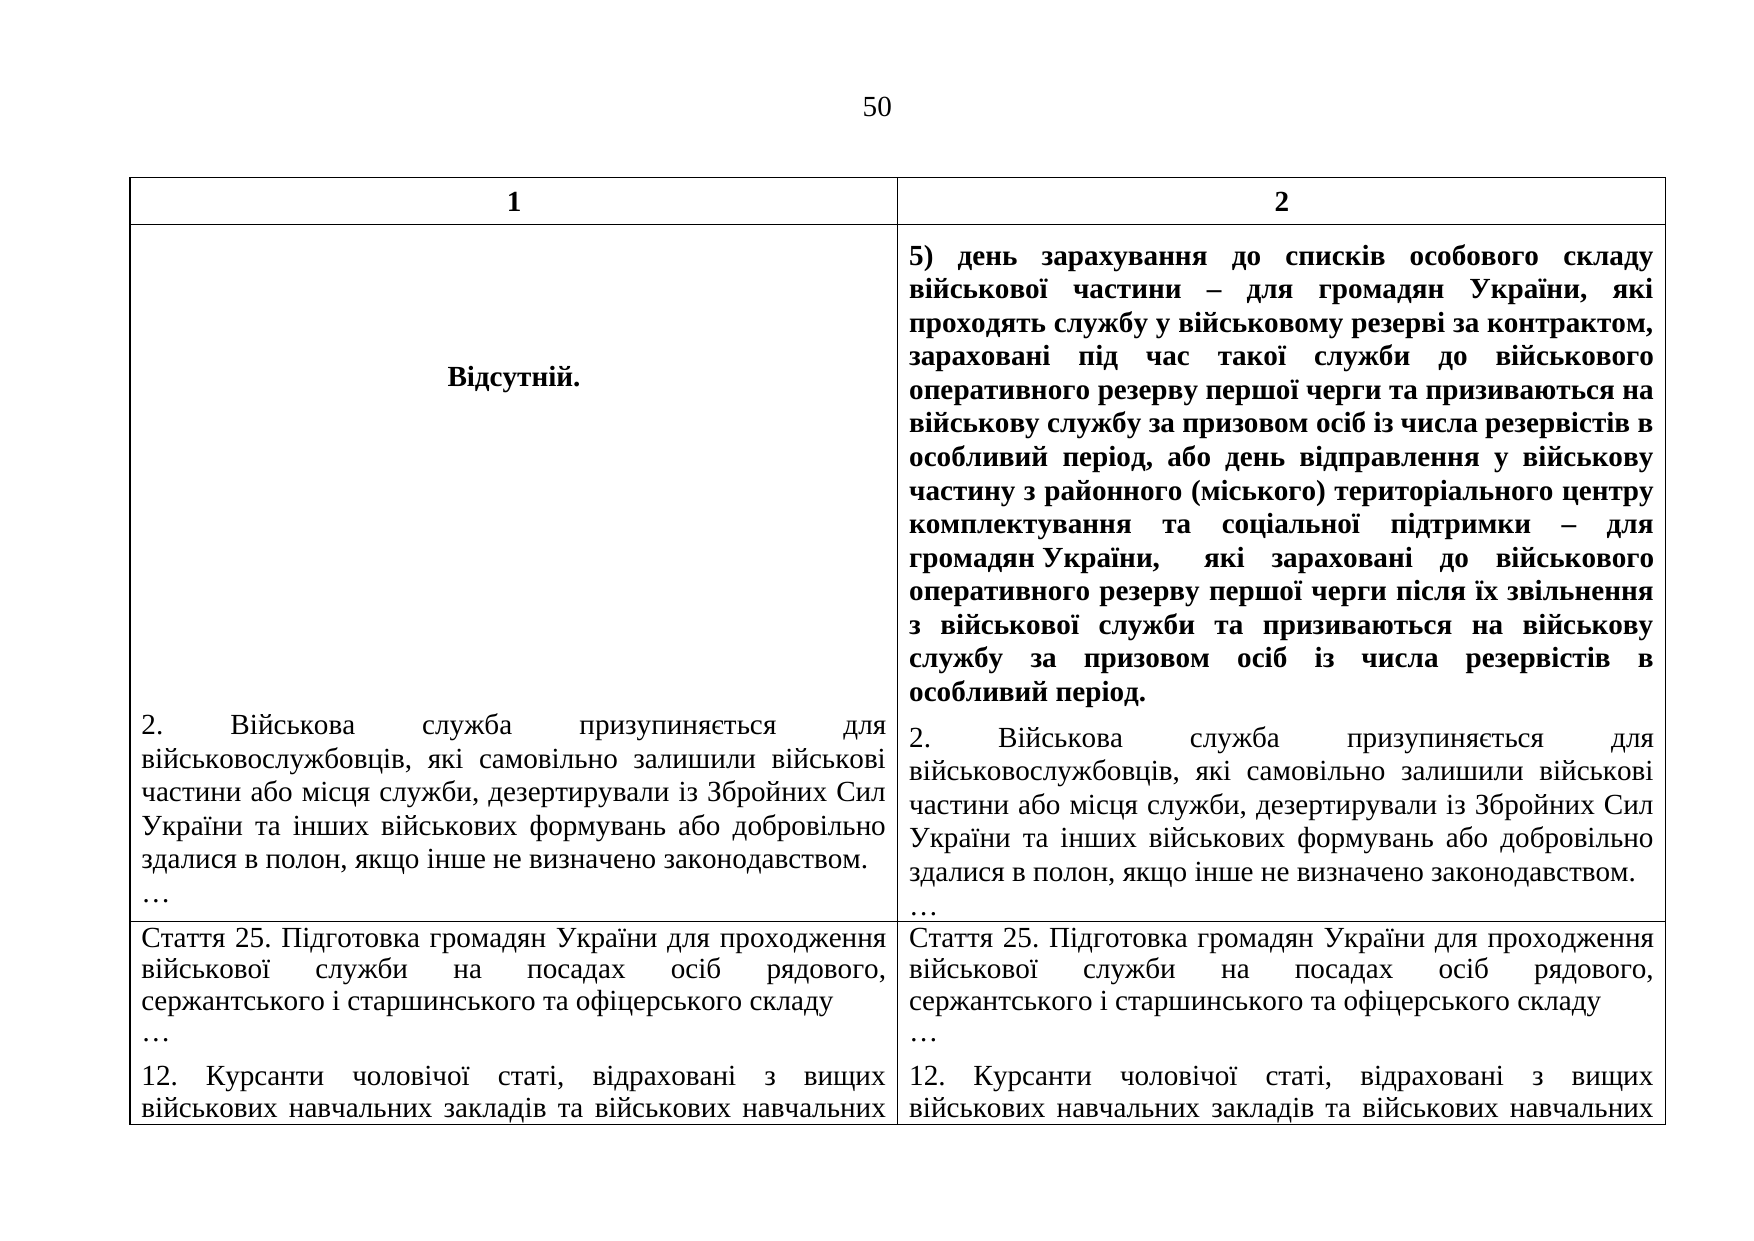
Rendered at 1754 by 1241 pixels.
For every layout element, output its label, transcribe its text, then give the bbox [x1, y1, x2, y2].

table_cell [131, 225, 897, 921]
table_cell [131, 922, 897, 1124]
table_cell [898, 225, 1665, 921]
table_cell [898, 922, 1665, 1124]
table_header 1 [131, 178, 897, 224]
table_header 2 [898, 178, 1665, 224]
